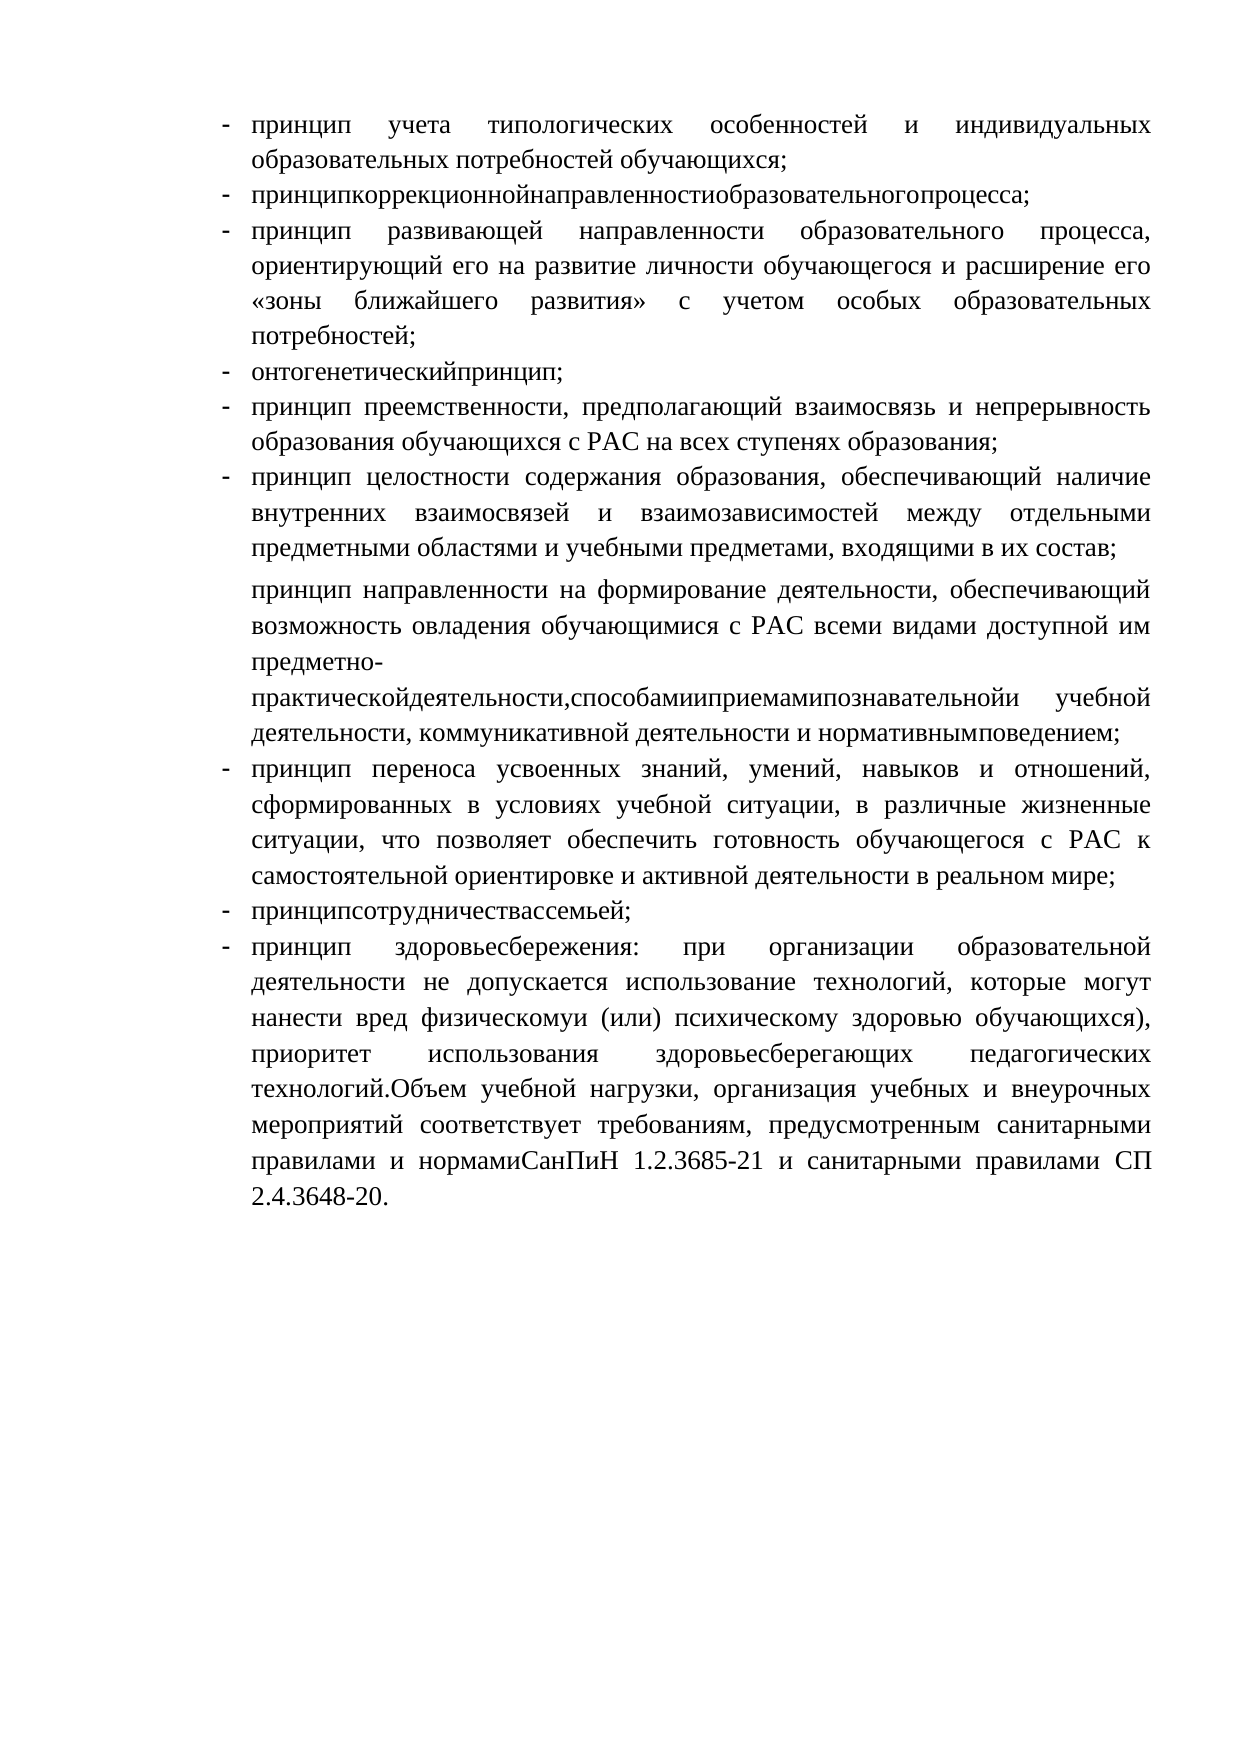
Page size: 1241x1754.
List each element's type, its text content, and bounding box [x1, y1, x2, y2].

list онтогенетическийпринцип; [222, 355, 1176, 386]
list принципкоррекционнойнаправленностиобразовательногопроцесса; [222, 178, 1176, 210]
list принцип преемственности, предполагающий взаимосвязь и непрерывность образования обучающихся с РАС на всех ступенях образования; [222, 390, 1152, 456]
list принцип переноса усвоенных знаний, умений, навыков и отношений, сформированных в условиях учебной ситуации, в различные жизненные ситуации, что позволяет обеспечить готовность обучающегося с РАС к самостоятельной ориентировке и активной деятельности в реальном мире; [222, 752, 1152, 890]
list принцип целостности содержания образования, обеспечивающий наличие внутренних взаимосвязей и взаимозависимостей между отдельными предметными областями и учебными предметами, входящими в их состав; [222, 461, 1152, 562]
text принцип направленности на формирование деятельности, обеспечивающий возможность овладения обучающимися с РАС всеми видами доступной им предметно-практическойдеятельности,способамииприемамипознавательнойи учебной деятельности, коммуникативной деятельности и нормативнымповедением; [251, 573, 1152, 747]
list принцип развивающей направленности образовательного процесса, ориентирующий его на развитие личности обучающегося и расширение его «зоны ближайшего развития» с учетом особых образовательных потребностей; [222, 214, 1152, 350]
list принцип учета типологических особенностей и индивидуальных образовательных потребностей обучающихся; [222, 108, 1152, 174]
list принципсотрудничествассемьей; [222, 895, 1176, 925]
list принцип здоровьесбережения: при организации образовательной деятельности не допускается использование технологий, которые могут нанести вред физическомуи (или) психическому здоровью обучающихся), приоритет использования здоровьесберегающих педагогических технологий.Объем учебной нагрузки, организация учебных и внеурочных мероприятий соответствует требованиям, предусмотренным санитарными правилами и нормамиСанПиН 1.2.3685-21 и санитарными правилами СП 2.4.3648-20. [222, 929, 1152, 1211]
